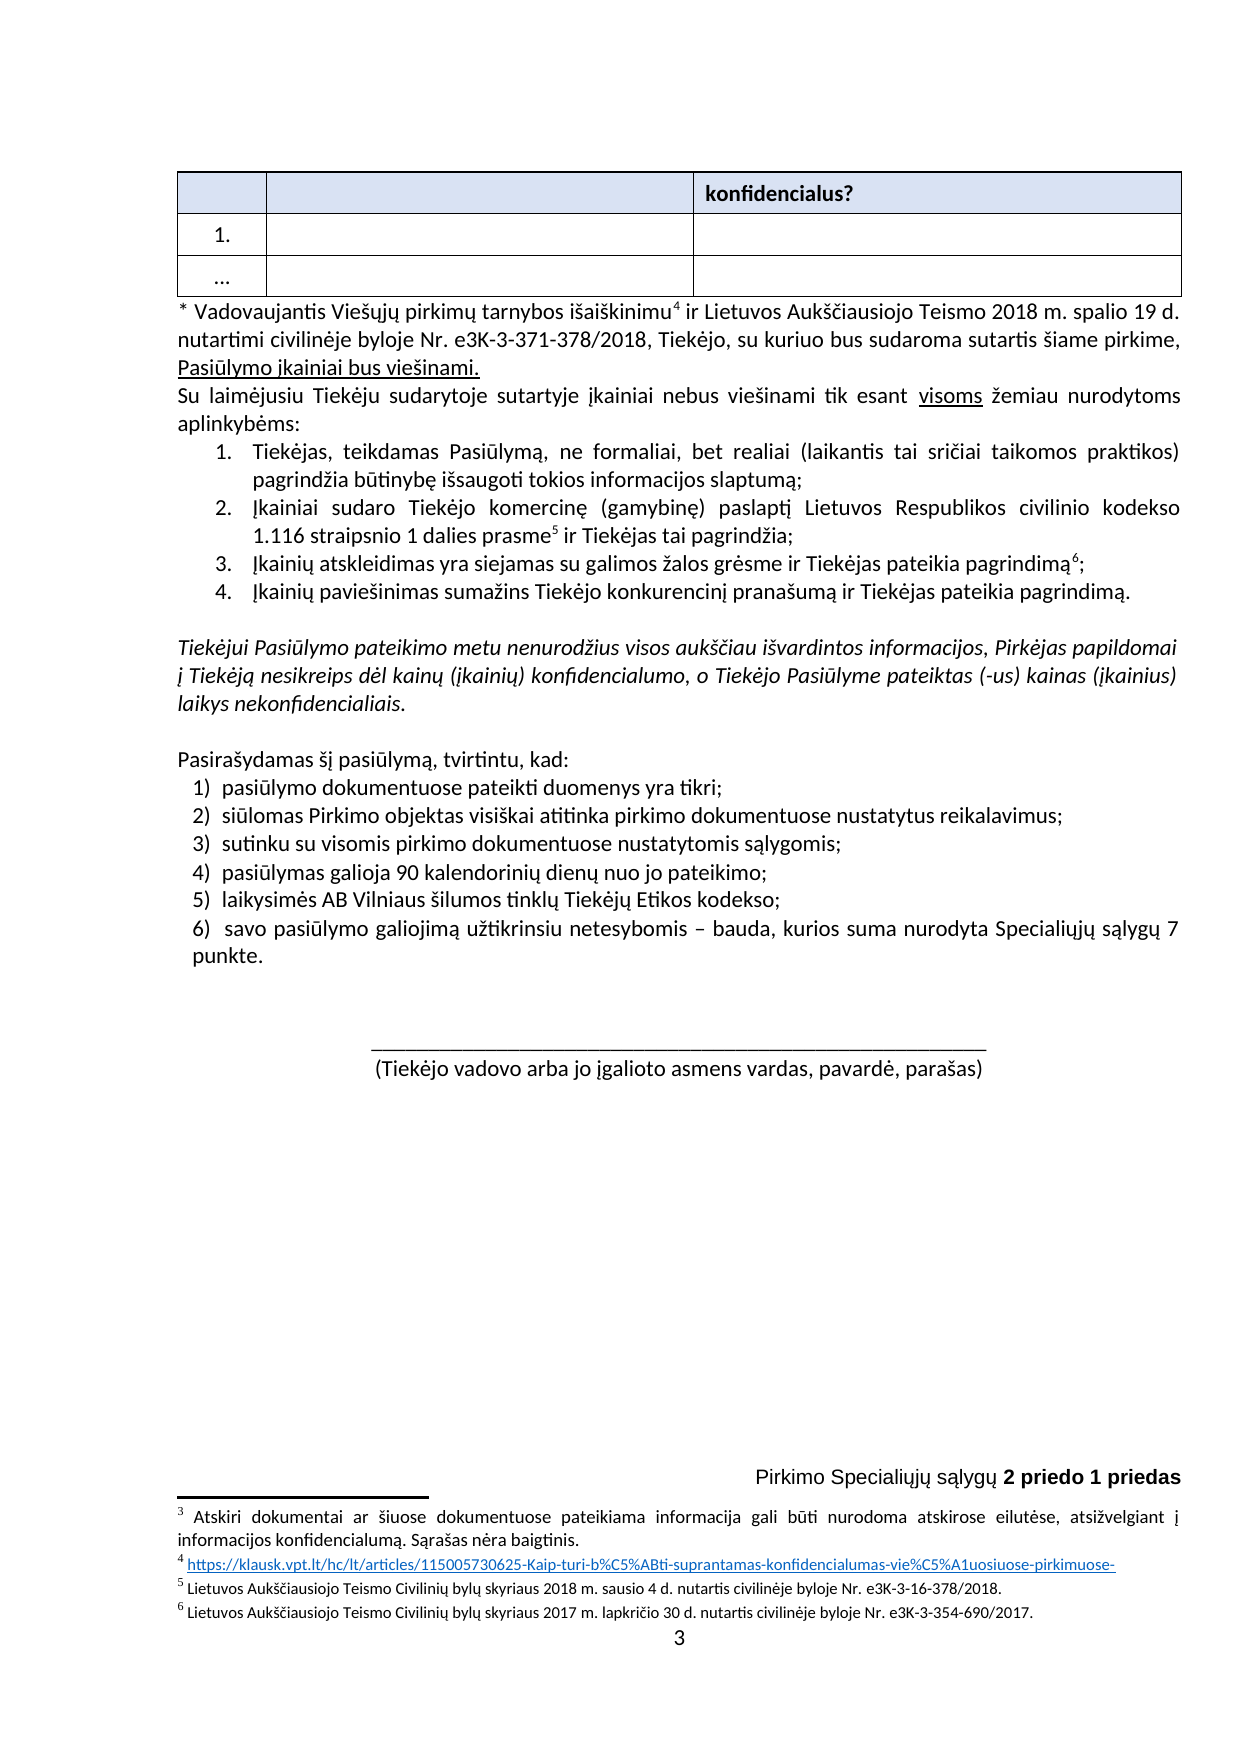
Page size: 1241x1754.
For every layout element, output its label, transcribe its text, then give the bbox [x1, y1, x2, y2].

table_cell 1. [178, 214, 266, 254]
table_header Eil. Nr. [178, 173, 266, 213]
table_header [694, 173, 1181, 213]
text Tiekėjui Pasiūlymo pateikimo metu nenurodžius visos aukščiau išvardintos informacijos, Pirkėjas papildomai į Tiekėją nesikreips dėl kainų (įkainių) konfidencialumo, o Tiekėjo Pasiūlyme pateiktas (-us) kainas (įkainius) laikys nekonfidencialiais. [177, 633, 1181, 717]
table_cell [694, 256, 1181, 296]
text ______________________________________________________ [177, 1026, 1181, 1054]
table_cell ... [178, 256, 266, 296]
table_cell [694, 214, 1181, 254]
list pasiūlymo dokumentuose pateikti duomenys yra tikri; [192, 773, 1181, 802]
text 6) savo pasiūlymo galiojimą užtikrinsiu netesybomis – bauda, kurios suma nurodyta Specialiųjų sąlygų 7 punkte. [192, 914, 1181, 970]
list pasiūlymas galioja 90 kalendorinių dienų nuo jo pateikimo; [192, 858, 1181, 886]
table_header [267, 173, 693, 213]
table_cell [267, 256, 693, 296]
text Pasirašydamas šį pasiūlymą, tvirtintu, kad: [177, 746, 1181, 773]
list Įkainių paviešinimas sumažins Tiekėjo konkurencinį pranašumą ir Tiekėjas pateikia pagrindimą. [215, 577, 1181, 605]
text Su laimėjusiu Tiekėju sudarytoje sutartyje įkainiai nebus viešinami tik esant visoms žemiau nurodytoms aplinkybėms: [177, 381, 1181, 437]
text Pirkimo Specialiųjų sąlygų 2 priedo 1 priedas [177, 1465, 1181, 1489]
text (Tiekėjo vadovo arba jo įgalioto asmens vardas, pavardė, parašas) [177, 1054, 1181, 1082]
table_cell [267, 214, 693, 254]
list siūlomas Pirkimo objektas visiškai atitinka pirkimo dokumentuose nustatytus reikalavimus; [192, 802, 1181, 829]
list Įkainiai sudaro Tiekėjo komercinę (gamybinę) paslaptį Lietuvos Respublikos civilinio kodekso 1.116 straipsnio 1 dalies prasme ir Tiekėjas tai pagrindžia; [215, 493, 1181, 549]
text * Vadovaujantis Viešųjų pirkimų tarnybos išaiškinimu ir Lietuvos Aukščiausiojo Teismo 2018 m. spalio 19 d. nutartimi civilinėje byloje Nr. e3K-3-371-378/2018, Tiekėjo, su kuriuo bus sudaroma sutartis šiame pirkime, Pasiūlymo įkainiai bus viešinami. [177, 297, 1181, 381]
list Tiekėjas, teikdamas Pasiūlymą, ne formaliai, bet realiai (laikantis tai sričiai taikomos praktikos) pagrindžia būtinybę išsaugoti tokios informacijos slaptumą; [215, 437, 1181, 493]
list laikysimės AB Vilniaus šilumos tinklų Tiekėjų Etikos kodekso; [192, 886, 1181, 914]
list sutinku su visomis pirkimo dokumentuose nustatytomis sąlygomis; [192, 829, 1181, 858]
list Įkainių atskleidimas yra siejamas su galimos žalos grėsme ir Tiekėjas pateikia pagrindimą; [215, 549, 1181, 577]
